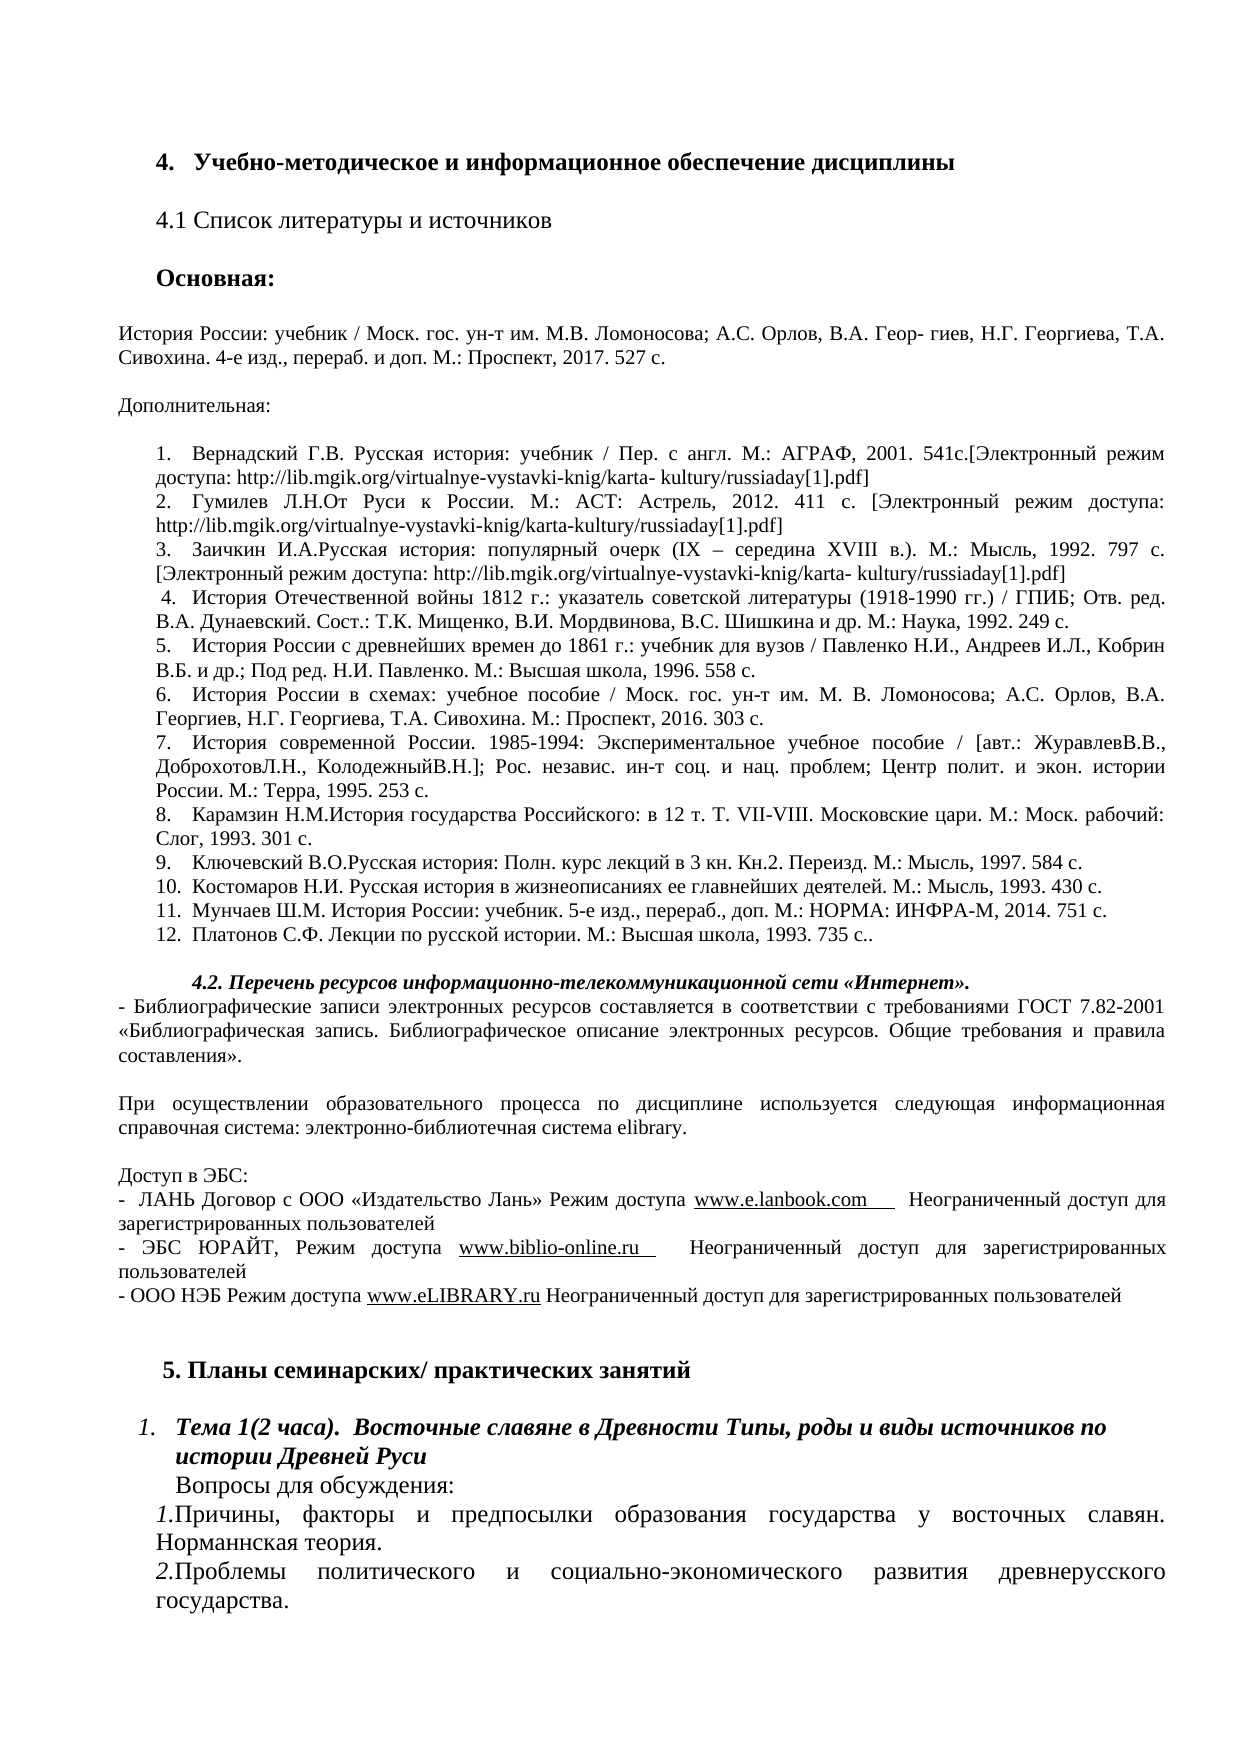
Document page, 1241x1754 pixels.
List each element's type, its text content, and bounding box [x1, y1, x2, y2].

text - ЛАНЬ Договор с ООО «Издательство Лань» Режим доступа www.e.lanbook.com Неограниченный доступ для зарегистрированных пользователей [118, 1187, 1167, 1235]
text История России: учебник / Моск. гос. ун-т им. М.В. Ломоносова; А.С. Орлов, В.А. Геор- гиев, Н.Г. Георгиева, Т.А. Сивохина. 4-е изд., перераб. и доп. М.: Проспект, 2017. 527 с. [118, 321, 1167, 369]
text Вопросы для обсуждения: [175, 1470, 1167, 1499]
text 9. Ключевский В.О.Русская история: Полн. курс лекций в 3 кн. Кн.2. Переизд. М.: Мысль, 1997. 584 с. [156, 850, 1167, 874]
text 6. История России в схемах: учебное пособие / Моск. гос. ун-т им. М. В. Ломоносова; А.С. Орлов, В.А. Георгиев, Н.Г. Георгиева, Т.А. Сивохина. М.: Проспект, 2016. 303 с. [156, 682, 1167, 730]
text 2.Проблемы политического и социально-экономического развития древнерусского государства. [156, 1556, 1167, 1614]
text 2. Гумилев Л.Н.От Руси к России. М.: АСТ: Астрель, 2012. 411 с. [Электронный режим доступа: http://lib.mgik.org/virtualnye-vystavki-knig/karta-kultury/russiaday[1].pdf] [156, 489, 1167, 537]
text 7. История современной России. 1985-1994: Экспериментальное учебное пособие / [авт.: ЖуравлевВ.В., ДоброхотовЛ.Н., КолодежныйВ.Н.]; Рос. независ. ин-т соц. и нац. проблем; Центр полит. и экон. истории России. М.: Терра, 1995. 253 с. [156, 730, 1167, 802]
text 12. Платонов С.Ф. Лекции по русской истории. М.: Высшая школа, 1993. 735 с.. [156, 922, 1167, 946]
text 10. Костомаров Н.И. Русская история в жизнеописаниях ее главнейших деятелей. М.: Мысль, 1993. 430 с. [156, 874, 1167, 898]
list Тема 1(2 часа). Восточные славяне в Древности Типы, роды и виды источников по истории Древней Руси [138, 1412, 1167, 1470]
list Учебно-методическое и информационное обеспечение дисциплины [156, 147, 1167, 176]
text - ЭБС ЮРАЙТ, Режим доступа www.biblio-online.ru Неограниченный доступ для зарегистрированных пользователей [118, 1235, 1167, 1283]
text 4.2. Перечень ресурсов информационно-телекоммуникационной сети «Интернет». [118, 970, 1167, 994]
text 3. Заичкин И.А.Русская история: популярный очерк (IХ – середина ХVIII в.). М.: Мысль, 1992. 797 с.[Электронный режим доступа: http://lib.mgik.org/virtualnye-vystavki-knig/karta- kultury/russiaday[1].pdf] [156, 537, 1167, 585]
text Дополнительная: [118, 393, 1167, 417]
text 11. Мунчаев Ш.М. История России: учебник. 5-е изд., перераб., доп. М.: НОРМА: ИНФРА-М, 2014. 751 с. [156, 898, 1167, 922]
list 4.1 Список литературы и источников [156, 205, 1167, 234]
text 5. Планы семинарских/ практических занятий [162, 1355, 1167, 1384]
text При осуществлении образовательного процесса по дисциплине используется следующая информационная справочная система: электронно-библиотечная система elibrary. [118, 1091, 1167, 1139]
list Основная: [156, 263, 1167, 292]
text - ООО НЭБ Режим доступа www.eLIBRARY.ru Неограниченный доступ для зарегистрированных пользователей [118, 1283, 1167, 1307]
text 1.Причины, факторы и предпосылки образования государства у восточных славян. Норманнская теория. [156, 1499, 1167, 1556]
text 8. Карамзин Н.М.История государства Российского: в 12 т. Т. VII-VIII. Московские цари. М.: Моск. рабочий: Слог, 1993. 301 с. [156, 802, 1167, 850]
text 4. История Отечественной войны 1812 г.: указатель советской литературы (1918-1990 гг.) / ГПИБ; Отв. ред. В.А. Дунаевский. Сост.: Т.К. Мищенко, В.И. Мордвинова, В.С. Шишкина и др. М.: Наука, 1992. 249 с. [156, 585, 1167, 633]
text - Библиографические записи электронных ресурсов составляется в соответствии с требованиями ГОСТ 7.82-2001 «Библиографическая запись. Библиографическое описание электронных ресурсов. Общие требования и правила составления». [118, 994, 1167, 1067]
text 5. История России с древнейших времен до 1861 г.: учебник для вузов / Павленко Н.И., Андреев И.Л., Кобрин В.Б. и др.; Под ред. Н.И. Павленко. М.: Высшая школа, 1996. 558 с. [156, 633, 1167, 682]
text 1. Вернадский Г.В. Русская история: учебник / Пер. с англ. М.: АГРАФ, 2001. 541с.[Электронный режим доступа: http://lib.mgik.org/virtualnye-vystavki-knig/karta- kultury/russiaday[1].pdf] [156, 441, 1167, 489]
text Доступ в ЭБС: [118, 1163, 1167, 1187]
